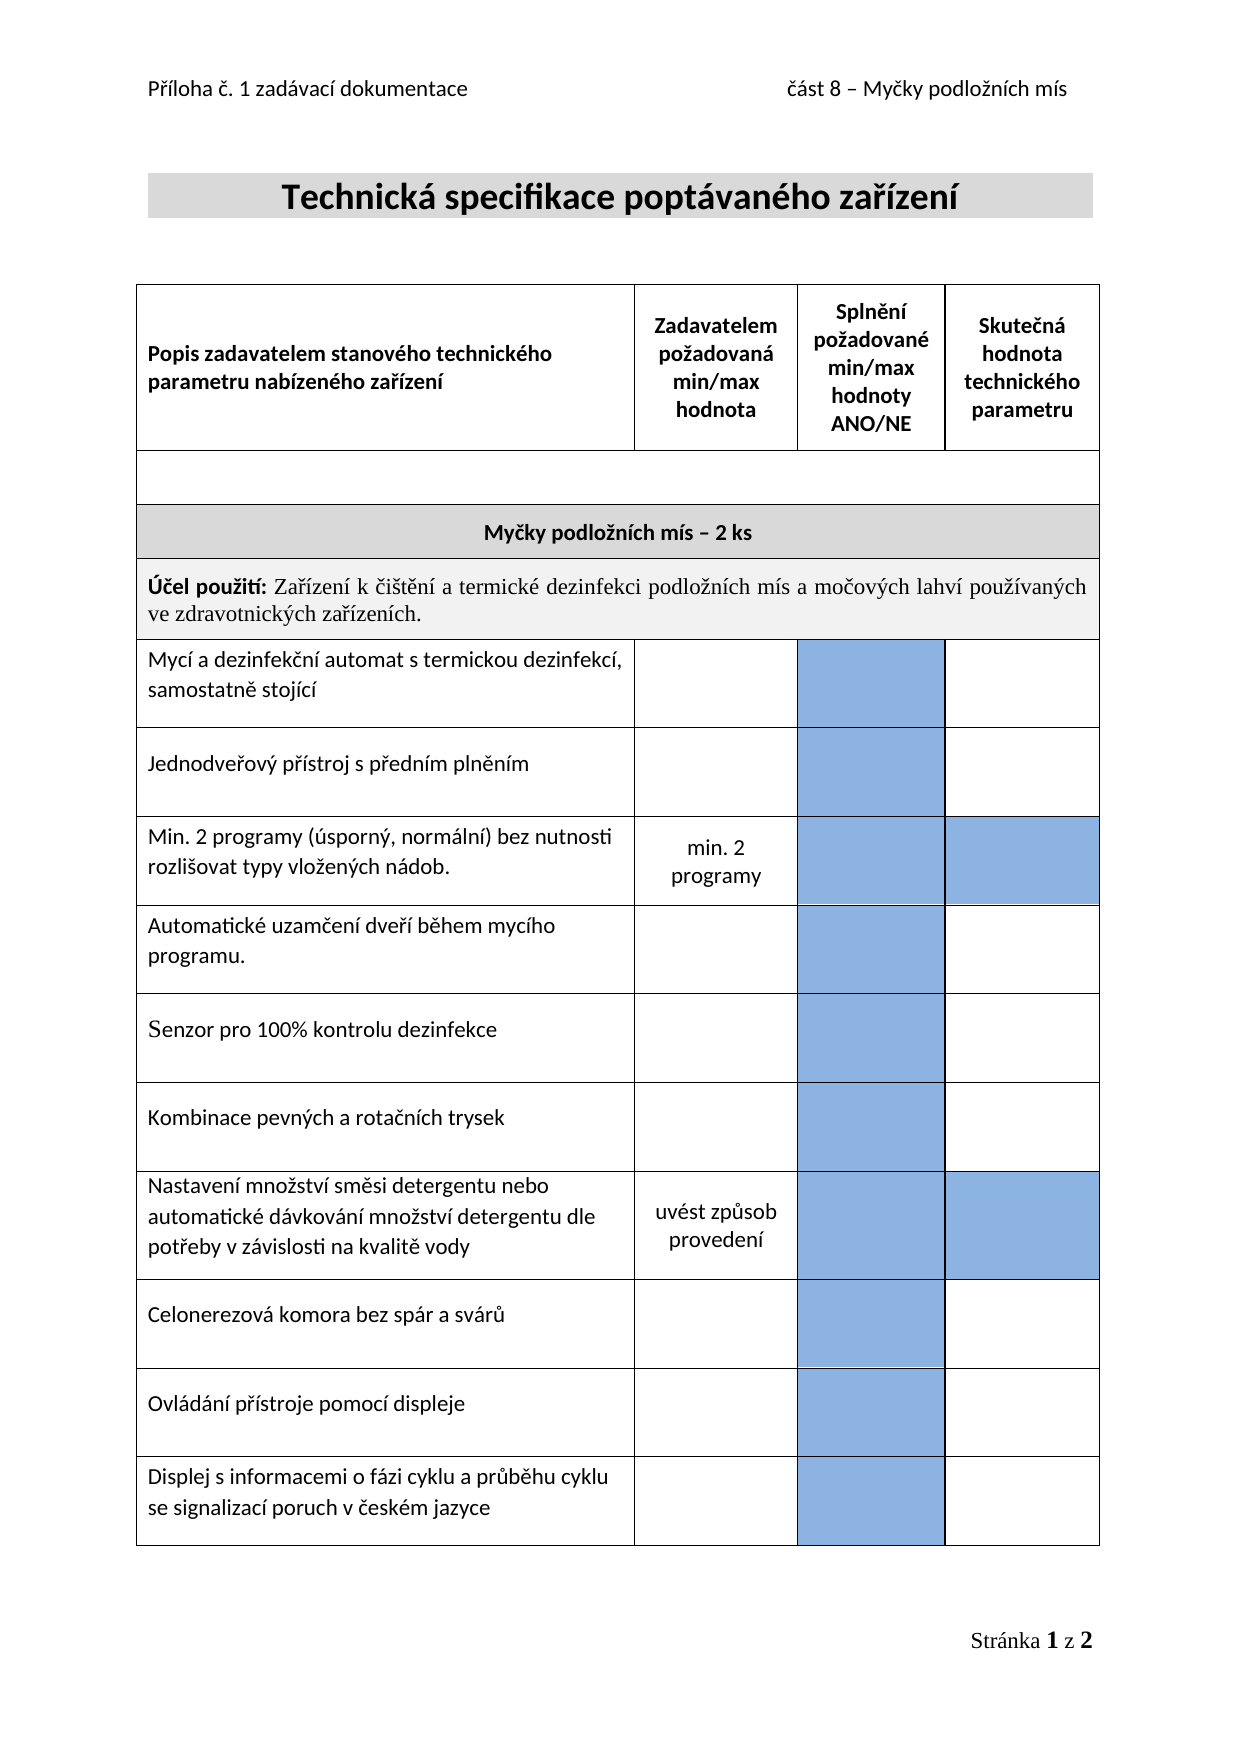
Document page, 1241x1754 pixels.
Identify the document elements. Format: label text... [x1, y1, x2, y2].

table_cell [635, 1457, 797, 1545]
table_header Zadavatelem požadovaná min/max hodnota [635, 285, 797, 450]
table_cell [635, 728, 797, 816]
table_cell [946, 1457, 1099, 1545]
table_cell [798, 906, 944, 993]
text Technická specifikace poptávaného zařízení [148, 173, 1093, 218]
table_cell uvést způsob provedení [635, 1172, 797, 1279]
table_cell [798, 1172, 944, 1279]
table_header Popis zadavatelem stanového technického parametru nabízeného zařízení [137, 285, 634, 450]
table_cell [946, 728, 1099, 816]
table_header Splnění požadované min/max hodnoty ANO/NE [798, 285, 944, 450]
table_cell [137, 451, 1099, 504]
table_cell Kombinace pevných a rotačních trysek [137, 1083, 634, 1171]
table_cell [946, 817, 1099, 904]
table_cell Min. 2 programy (úsporný, normální) bez nutnosti rozlišovat typy vložených nádob. [137, 817, 634, 904]
table_cell Myčky podložních mís – 2 ks [137, 505, 1099, 558]
table_cell [635, 1369, 797, 1456]
table_cell Nastavení množství směsi detergentu nebo automatické dávkování množství detergentu dle potřeby v závislosti na kvalitě vody [137, 1172, 634, 1279]
table_cell [946, 1280, 1099, 1367]
table_cell Senzor pro 100% kontrolu dezinfekce [137, 994, 634, 1082]
table_cell [635, 1083, 797, 1171]
table_cell [635, 640, 797, 727]
table_cell [946, 1369, 1099, 1456]
table_cell Jednodveřový přístroj s předním plněním [137, 728, 634, 816]
table_cell [946, 1172, 1099, 1279]
table_cell [946, 640, 1099, 727]
table_cell Automatické uzamčení dveří během mycího programu. [137, 906, 634, 993]
table_header Skutečná hodnota technického parametru [946, 285, 1099, 450]
table_cell [798, 1280, 944, 1367]
table_cell [635, 1280, 797, 1367]
table_cell [635, 906, 797, 993]
table_cell [946, 906, 1099, 993]
table_cell [798, 1457, 944, 1545]
table_cell [946, 1083, 1099, 1171]
table_cell Celonerezová komora bez spár a svárů [137, 1280, 634, 1367]
table_cell [798, 1083, 944, 1171]
table_cell Mycí a dezinfekční automat s termickou dezinfekcí, samostatně stojící [137, 640, 634, 727]
table_cell [798, 728, 944, 816]
table_cell [798, 1369, 944, 1456]
table_cell min. 2 programy [635, 817, 797, 904]
table_cell Ovládání přístroje pomocí displeje [137, 1369, 634, 1456]
table_cell [635, 994, 797, 1082]
table_cell Displej s informacemi o fázi cyklu a průběhu cyklu se signalizací poruch v českém jazyce [137, 1457, 634, 1545]
table_cell [798, 994, 944, 1082]
table_cell Účel použití: Zařízení k čištění a termické dezinfekci podložních mís a močových lahví používaných ve zdravotnických zařízeních. [137, 559, 1099, 639]
table_cell [946, 994, 1099, 1082]
table_cell [798, 640, 944, 727]
table_cell [798, 817, 944, 904]
